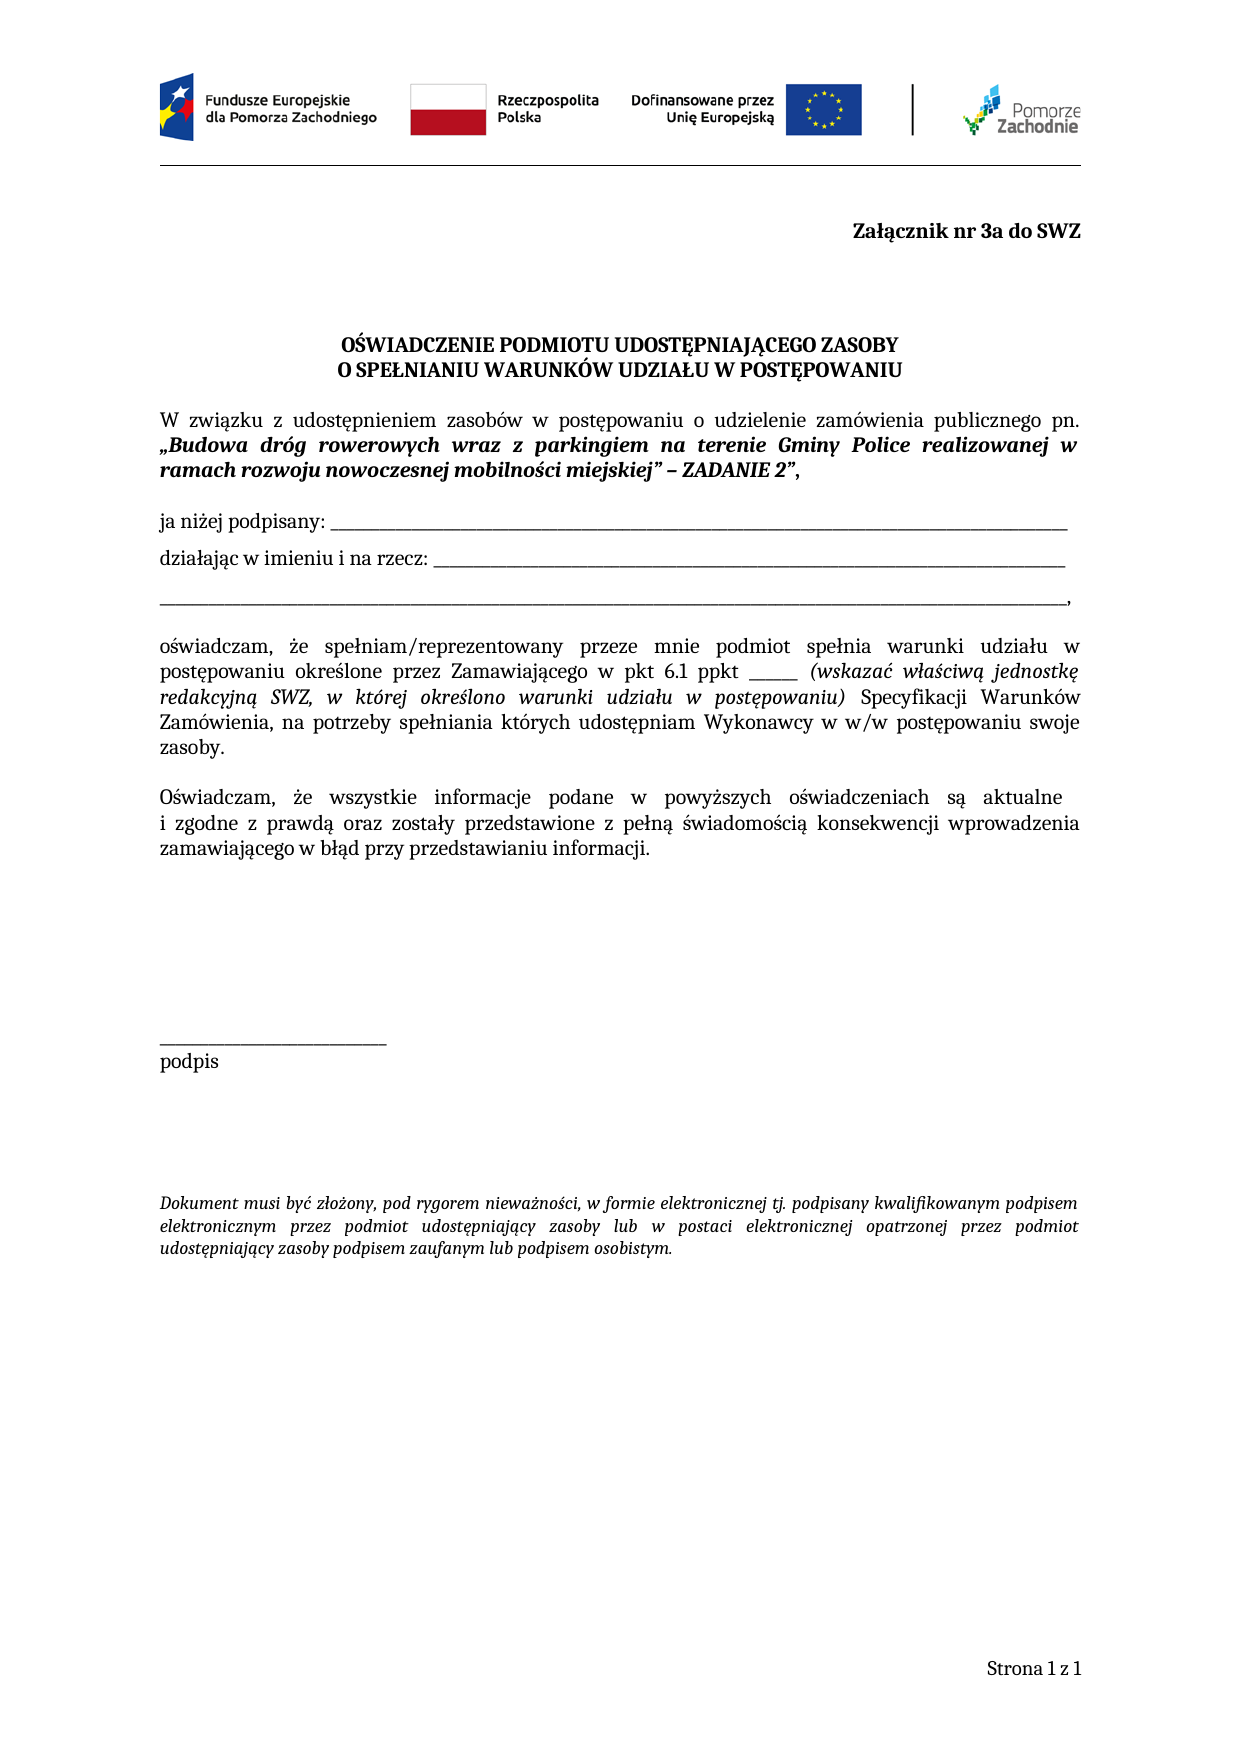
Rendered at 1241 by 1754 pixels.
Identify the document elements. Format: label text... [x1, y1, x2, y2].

text Oświadczam, że wszystkie informacje podane w powyższych oświadczeniach są aktualne i zgodne z prawdą oraz zostały przedstawione z pełną świadomością konsekwencji wprowadzenia zamawiającego w błąd przy przedstawianiu informacji. [159, 785, 1081, 861]
text W związku z udostępnieniem zasobów w postępowaniu o udzielenie zamówienia publicznego pn. „Budowa dróg rowerowych wraz z parkingiem na terenie Gminy Police realizowanej w ramach rozwoju nowoczesnej mobilności miejskiej” – ZADANIE 2”, [159, 408, 1081, 483]
picture [159, 73, 1081, 141]
text oświadczam, że spełniam/reprezentowany przeze mnie podmiot spełnia warunki udziału w postępowaniu określone przez Zamawiającego w pkt 6.1 ppkt ______ (wskazać właściwą jednostkę redakcyjną SWZ, w której określono warunki udziału w postępowaniu) Specyfikacji Warunków Zamówienia, na potrzeby spełniania których udostępniam Wykonawcy w w/w postępowaniu swoje zasoby. [159, 634, 1081, 760]
text działając w imieniu i na rzecz: ______________________________________________________________________________ [159, 546, 1081, 571]
text ____________________________ podpis [159, 1024, 1081, 1074]
text Załącznik nr 3a do SWZ [159, 219, 1081, 244]
text ja niżej podpisany: ___________________________________________________________________________________________ [159, 508, 1081, 534]
text OŚWIADCZENIE PODMIOTU UDOSTĘPNIAJĄCEGO ZASOBY O SPEŁNIANIU WARUNKÓW UDZIAŁU W POSTĘPOWANIU [159, 332, 1081, 383]
text Dokument musi być złożony, pod rygorem nieważności, w formie elektronicznej tj. podpisany kwalifikowanym podpisem elektronicznym przez podmiot udostępniający zasoby lub w postaci elektronicznej opatrzonej przez podmiot udostępniający zasoby podpisem zaufanym lub podpisem osobistym. [159, 1193, 1081, 1259]
text ________________________________________________________________________________________________________________, [159, 584, 1081, 609]
